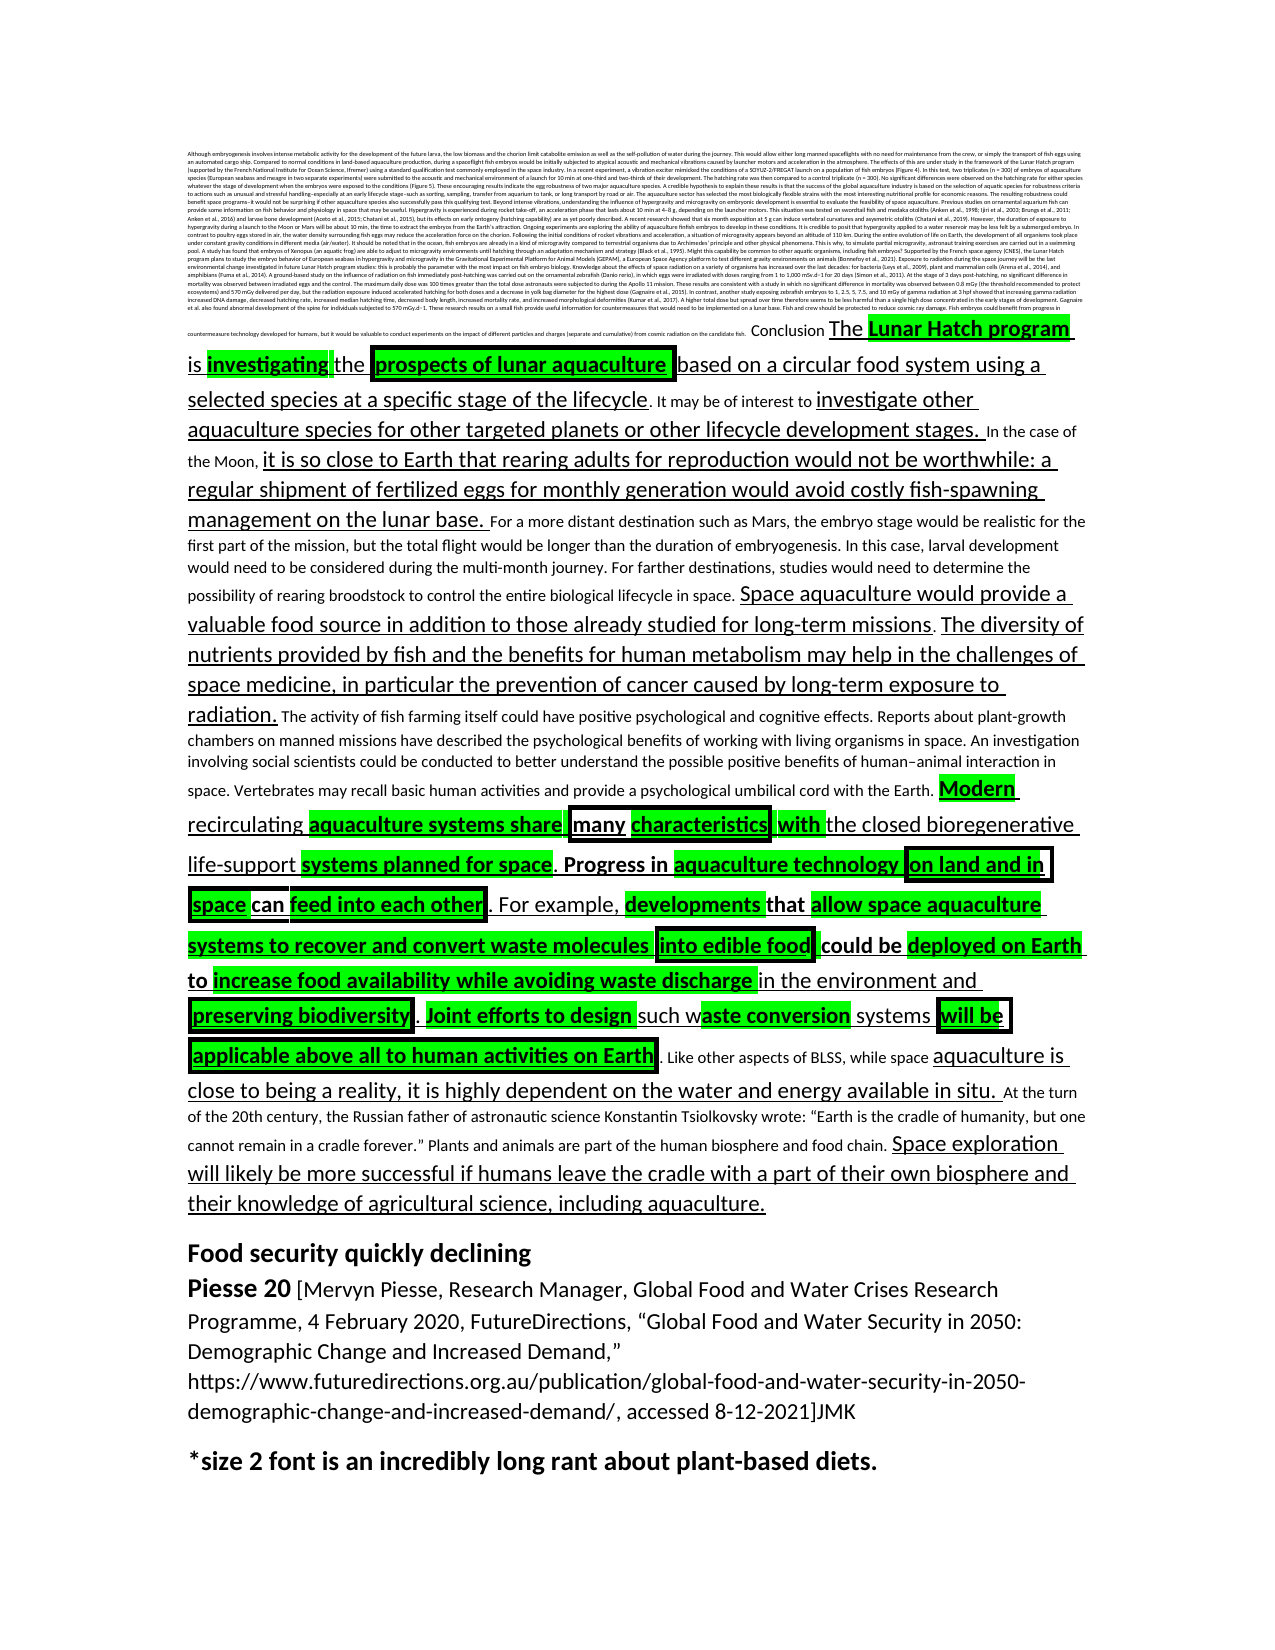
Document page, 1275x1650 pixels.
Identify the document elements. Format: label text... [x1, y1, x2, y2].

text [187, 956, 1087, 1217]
subtitle Food security quickly declining [187, 1236, 1087, 1269]
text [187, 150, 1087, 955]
text Piesse 20 [Mervyn Piesse, Research Manager, Global Food and Water Crises Research Programme, 4 February 2020, FutureDirections, “Global Food and Water Security in 2050: Demographic Change and Increased Demand,” https://www.futuredirections.org.au/publication/global-food-and-water-security-in-2050-demographic-change-and-increased-demand/, accessed 8-12-2021]JMK [187, 1272, 1087, 1425]
text *size 2 font is an incredibly long rant about plant-based diets. [187, 1444, 1087, 1477]
